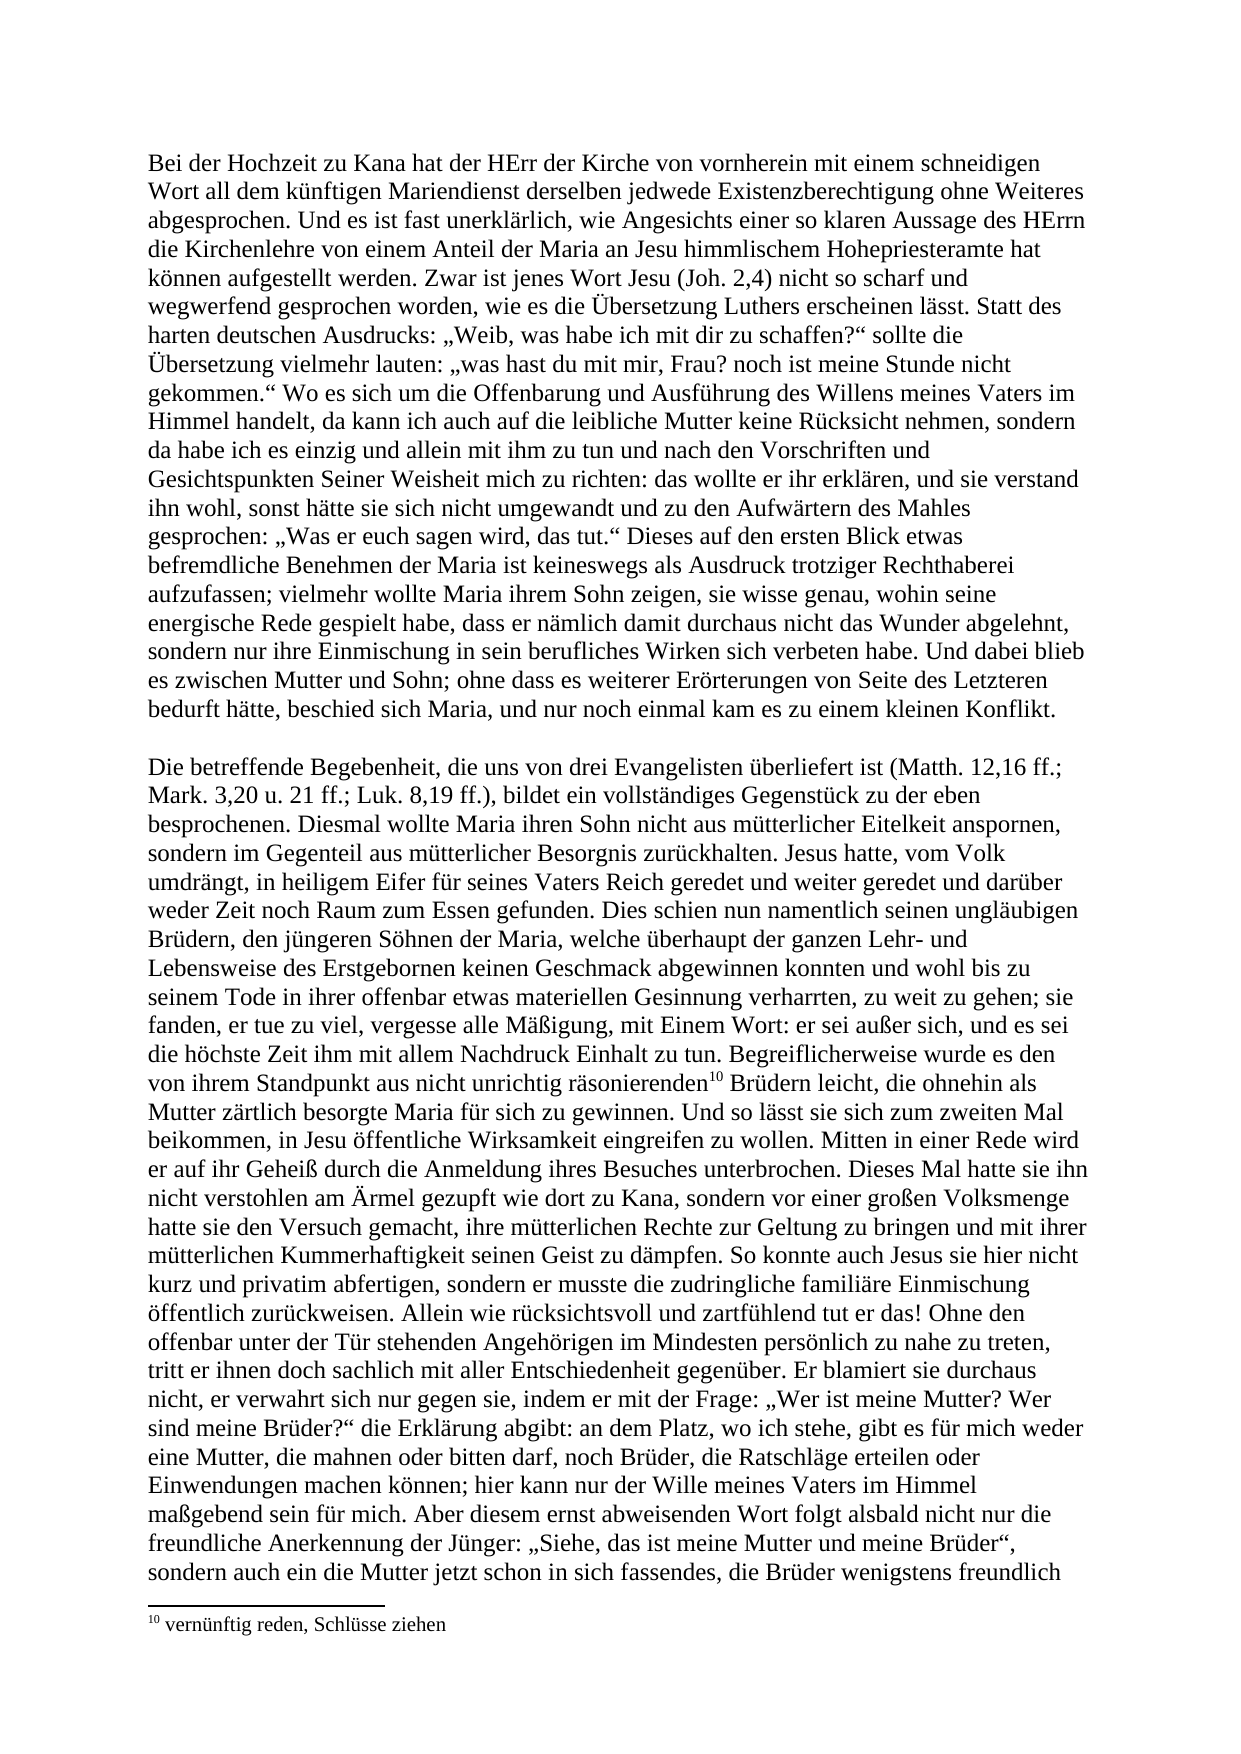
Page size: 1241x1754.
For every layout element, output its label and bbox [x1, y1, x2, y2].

text [148, 148, 1093, 723]
text [148, 752, 1093, 1586]
